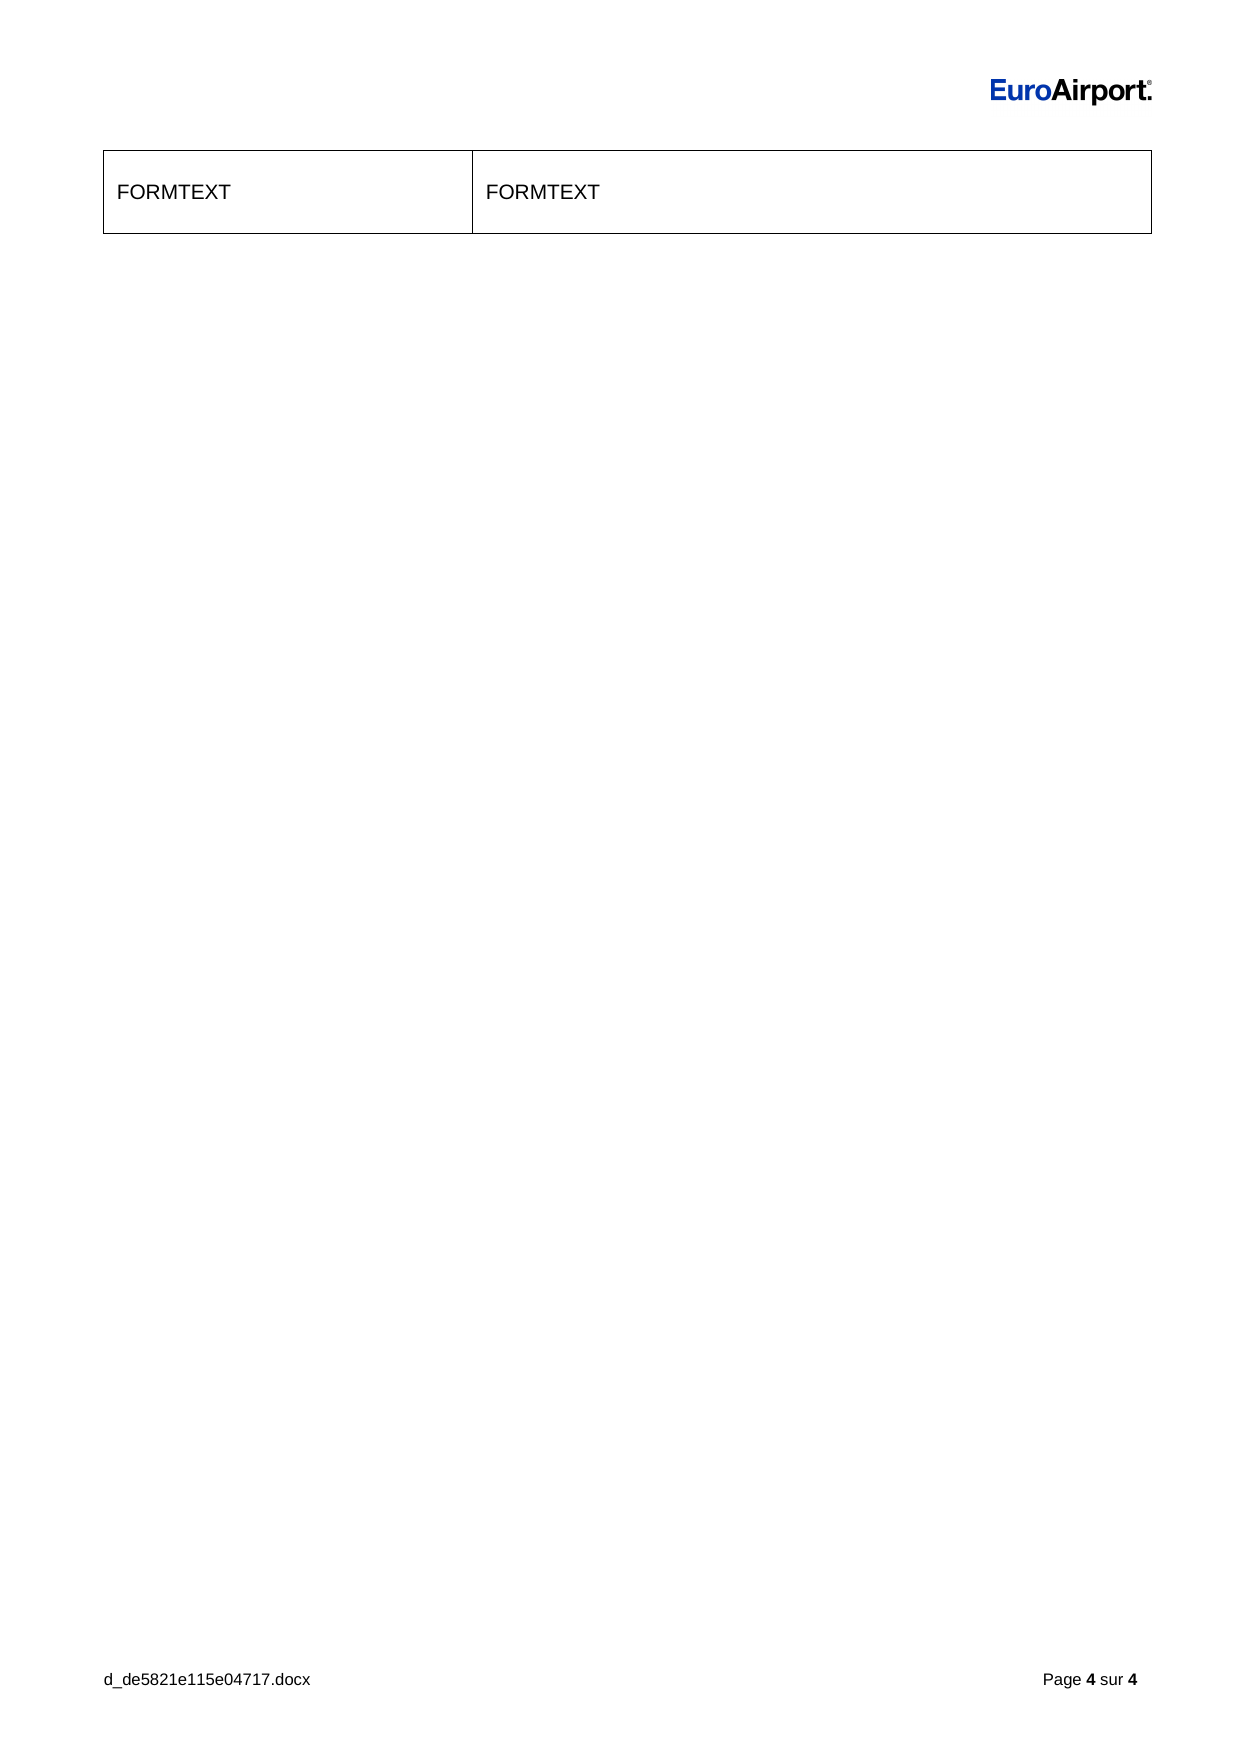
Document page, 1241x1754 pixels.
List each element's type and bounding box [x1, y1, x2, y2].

picture [991, 79, 1152, 117]
table_cell [104, 151, 472, 233]
table_cell [473, 151, 1151, 233]
